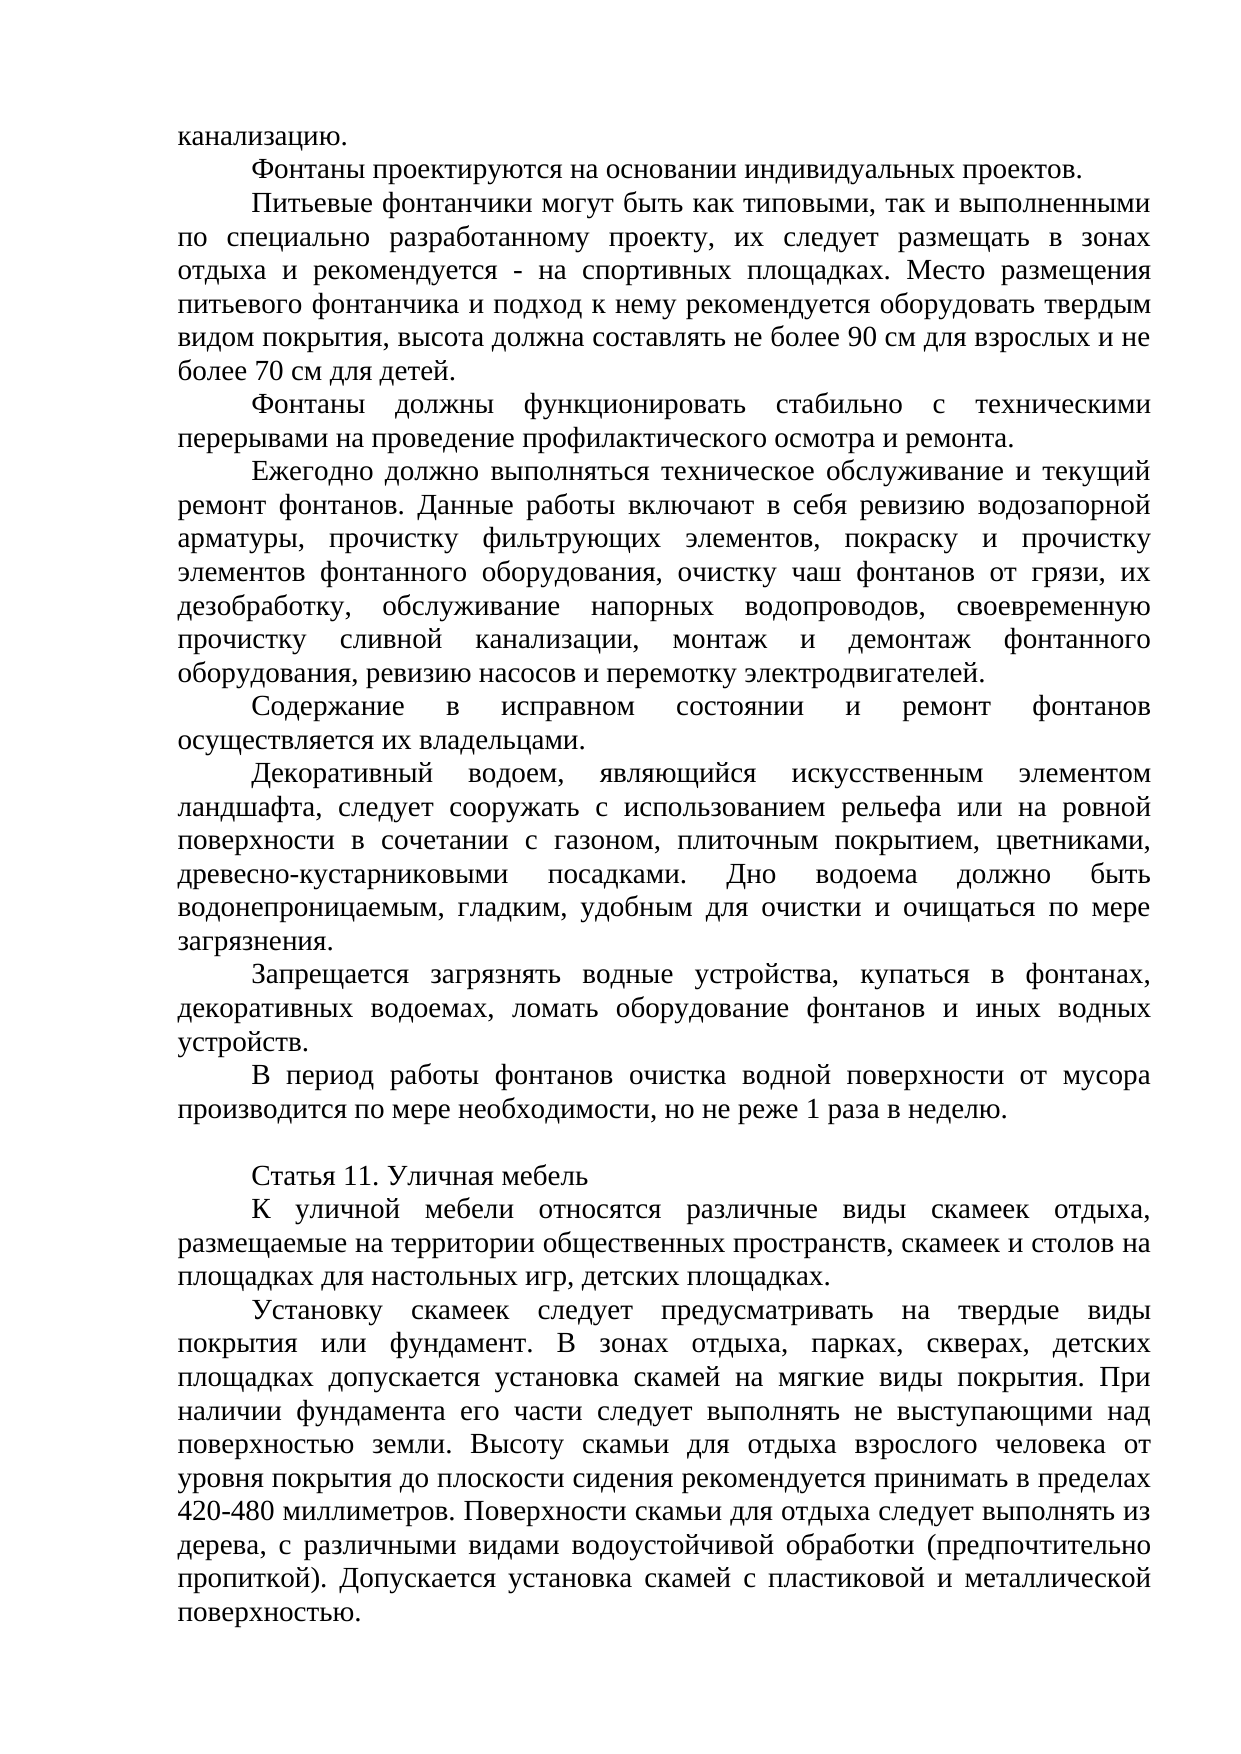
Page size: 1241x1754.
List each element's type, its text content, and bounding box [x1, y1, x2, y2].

text Статья 11. Уличная мебель [177, 1158, 1152, 1191]
text К уличной мебели относятся различные виды скамеек отдыха, размещаемые на территории общественных пространств, скамеек и столов на площадках для настольных игр, детских площадках. [177, 1191, 1152, 1292]
text Запрещается загрязнять водные устройства, купаться в фонтанах, декоративных водоемах, ломать оборудование фонтанов и иных водных устройств. [177, 957, 1152, 1057]
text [177, 118, 1152, 152]
text Установку скамеек следует предусматривать на твердые виды покрытия или фундамент. В зонах отдыха, парках, скверах, детских площадках допускается установка скамей на мягкие виды покрытия. При наличии фундамента его части следует выполнять не выступающими над поверхностью земли. Высоту скамьи для отдыха взрослого человека от уровня покрытия до плоскости сидения рекомендуется принимать в пределах 420-480 миллиметров. Поверхности скамьи для отдыха следует выполнять из дерева, с различными видами водоустойчивой обработки (предпочтительно пропиткой). Допускается установка скамей с пластиковой и металлической поверхностью. [177, 1292, 1152, 1627]
text Фонтаны должны функционировать стабильно с техническими перерывами на проведение профилактического осмотра и ремонта. [177, 386, 1152, 453]
text Фонтаны проектируются на основании индивидуальных проектов. [177, 152, 1152, 185]
text Декоративный водоем, являющийся искусственным элементом ландшафта, следует сооружать с использованием рельефа или на ровной поверхности в сочетании с газоном, плиточным покрытием, цветниками, древесно-кустарниковыми посадками. Дно водоема должно быть водонепроницаемым, гладким, удобным для очистки и очищаться по мере загрязнения. [177, 755, 1152, 957]
text Питьевые фонтанчики могут быть как типовыми, так и выполненными по специально разработанному проекту, их следует размещать в зонах отдыха и рекомендуется - на спортивных площадках. Место размещения питьевого фонтанчика и подход к нему рекомендуется оборудовать твердым видом покрытия, высота должна составлять не более 90 см для взрослых и не более 70 см для детей. [177, 185, 1152, 386]
text Содержание в исправном состоянии и ремонт фонтанов осуществляется их владельцами. [177, 688, 1152, 755]
text В период работы фонтанов очистка водной поверхности от мусора производится по мере необходимости, но не реже 1 раза в неделю. [177, 1057, 1152, 1124]
text Ежегодно должно выполняться техническое обслуживание и текущий ремонт фонтанов. Данные работы включают в себя ревизию водозапорной арматуры, прочистку фильтрующих элементов, покраску и прочистку элементов фонтанного оборудования, очистку чаш фонтанов от грязи, их дезобработку, обслуживание напорных водопроводов, своевременную прочистку сливной канализации, монтаж и демонтаж фонтанного оборудования, ревизию насосов и перемотку электродвигателей. [177, 453, 1152, 688]
